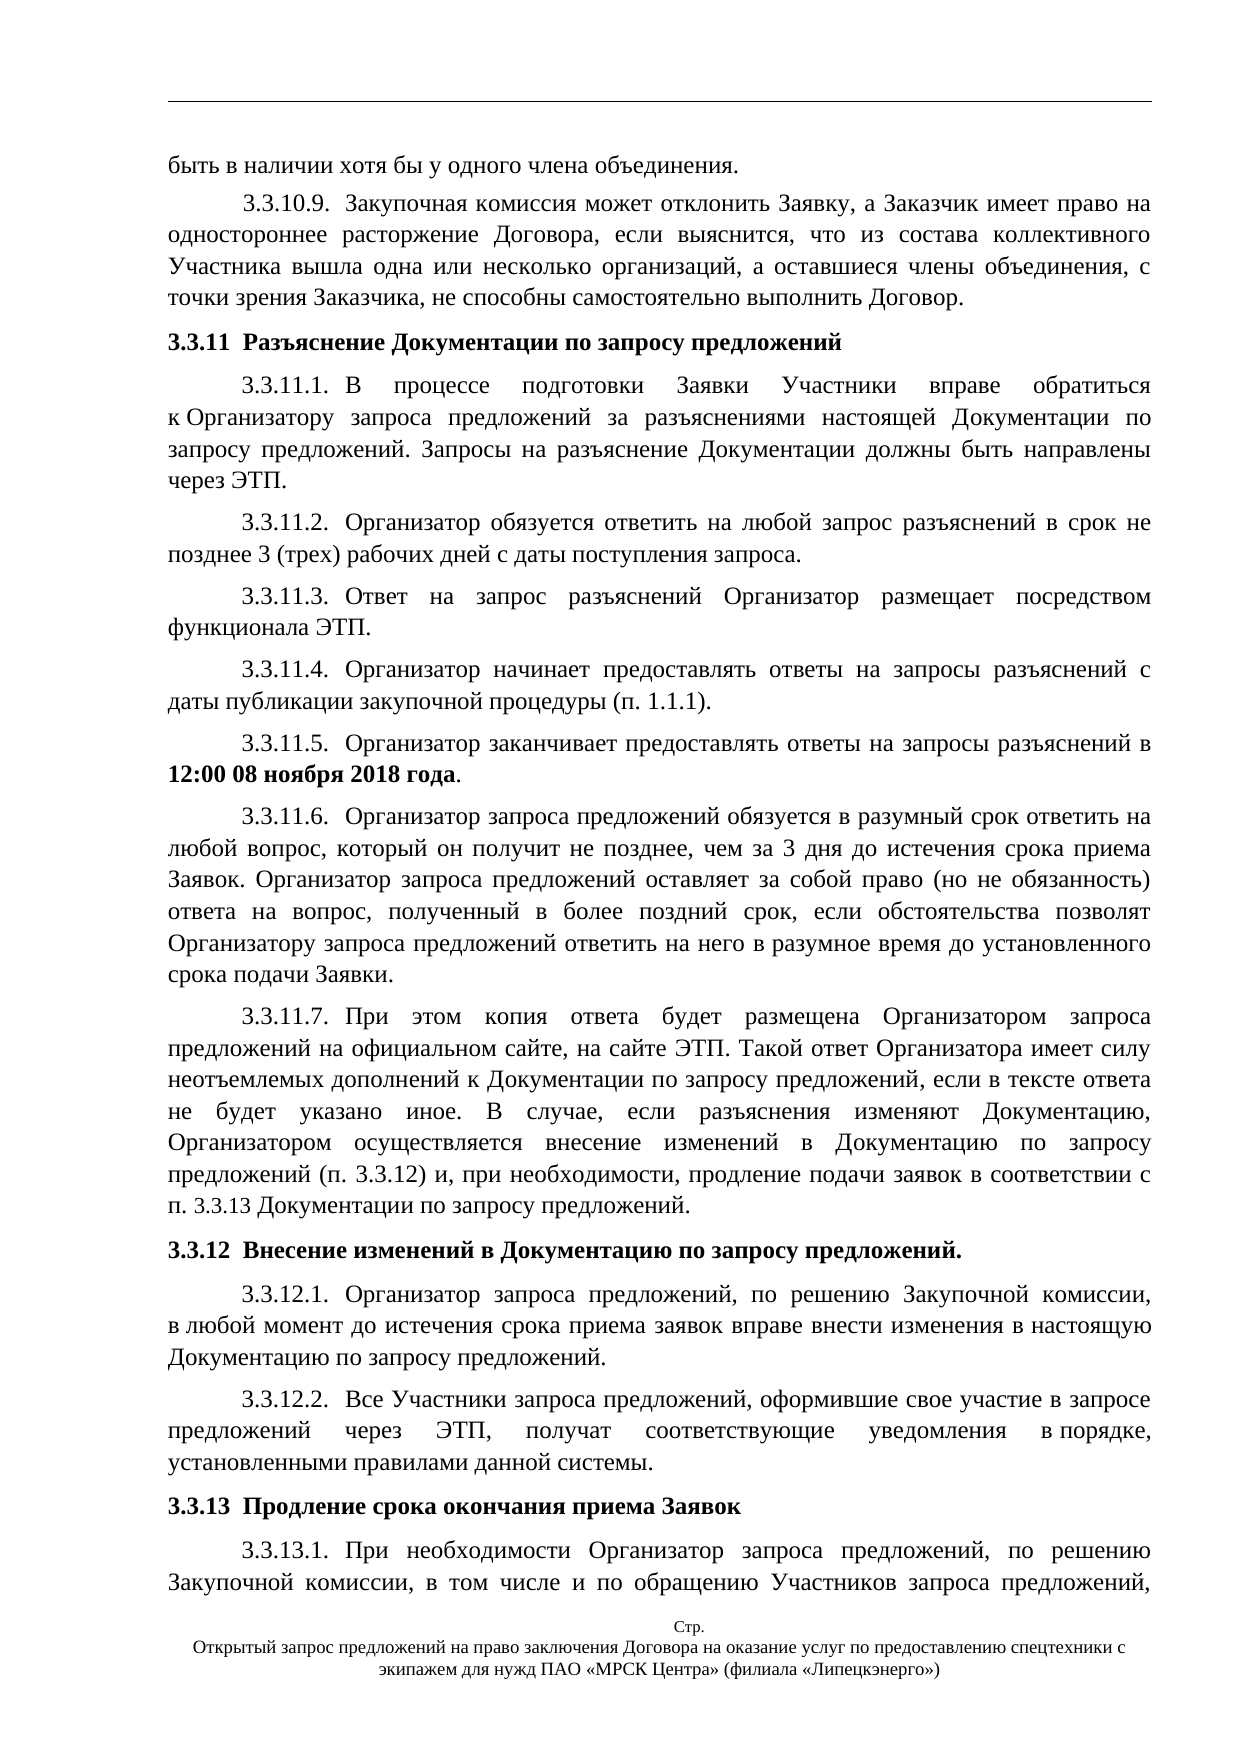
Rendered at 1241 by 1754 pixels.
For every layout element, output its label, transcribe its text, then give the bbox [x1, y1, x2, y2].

list Организатор запроса предложений, по решению Закупочной комиссии, в любой момент до истечения срока приема заявок вправе внести изменения в настоящую Документацию по запросу предложений. [168, 1279, 1152, 1371]
subtitle Внесение изменений в Документацию по запросу предложений. [168, 1235, 1152, 1263]
list Организатор запроса предложений обязуется в разумный срок ответить на любой вопрос, который он получит не позднее, чем за 3 дня до истечения срока приема Заявок. Организатор запроса предложений оставляет за собой право (но не обязанность) ответа на вопрос, полученный в более поздний срок, если обстоятельства позволят Организатору запроса предложений ответить на него в разумное время до установленного срока подачи Заявки. [168, 801, 1152, 988]
list При этом копия ответа будет размещена Организатором запроса предложений на официальном сайте, на сайте ЭТП. Такой ответ Организатора имеет силу неотъемлемых дополнений к Документации по запросу предложений, если в тексте ответа не будет указано иное. В случае, если разъяснения изменяют Документацию, Организатором осуществляется внесение изменений в Документацию по запросу предложений (п. 3.3.12) и, при необходимости, продление подачи заявок в соответствии с п. 3.3.13 Документации по запросу предложений. [168, 1001, 1152, 1219]
list В процессе подготовки Заявки Участники вправе обратиться к Организатору запроса предложений за разъяснениями настоящей Документации по запросу предложений. Запросы на разъяснение Документации должны быть направлены через ЭТП. [168, 371, 1152, 494]
list Организатор начинает предоставлять ответы на запросы разъяснений с даты публикации закупочной процедуры (п. 1.1.1). [168, 654, 1152, 715]
list Закупочная комиссия может отклонить Заявку, а Заказчик имеет право на одностороннее расторжение Договора, если выяснится, что из состава коллективного Участника вышла одна или несколько организаций, а оставшиеся члены объединения, с точки зрения Заказчика, не способны самостоятельно выполнить Договор. [168, 188, 1152, 311]
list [168, 1535, 1152, 1595]
list Организатор заканчивает предоставлять ответы на запросы разъяснений в 12:00 08 ноября 2018 года. [168, 728, 1152, 788]
list Все Участники запроса предложений, оформившие свое участие в запросе предложений через ЭТП, получат соответствующие уведомления в порядке, установленными правилами данной системы. [168, 1384, 1152, 1476]
subtitle Продление срока окончания приема Заявок [168, 1491, 1152, 1520]
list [168, 150, 1152, 179]
subtitle Разъяснение Документации по запросу предложений [168, 327, 1152, 355]
list Ответ на запрос разъяснений Организатор размещает посредством функционала ЭТП. [168, 581, 1152, 641]
list Организатор обязуется ответить на любой запрос разъяснений в срок не позднее 3 (трех) рабочих дней с даты поступления запроса. [168, 507, 1152, 568]
